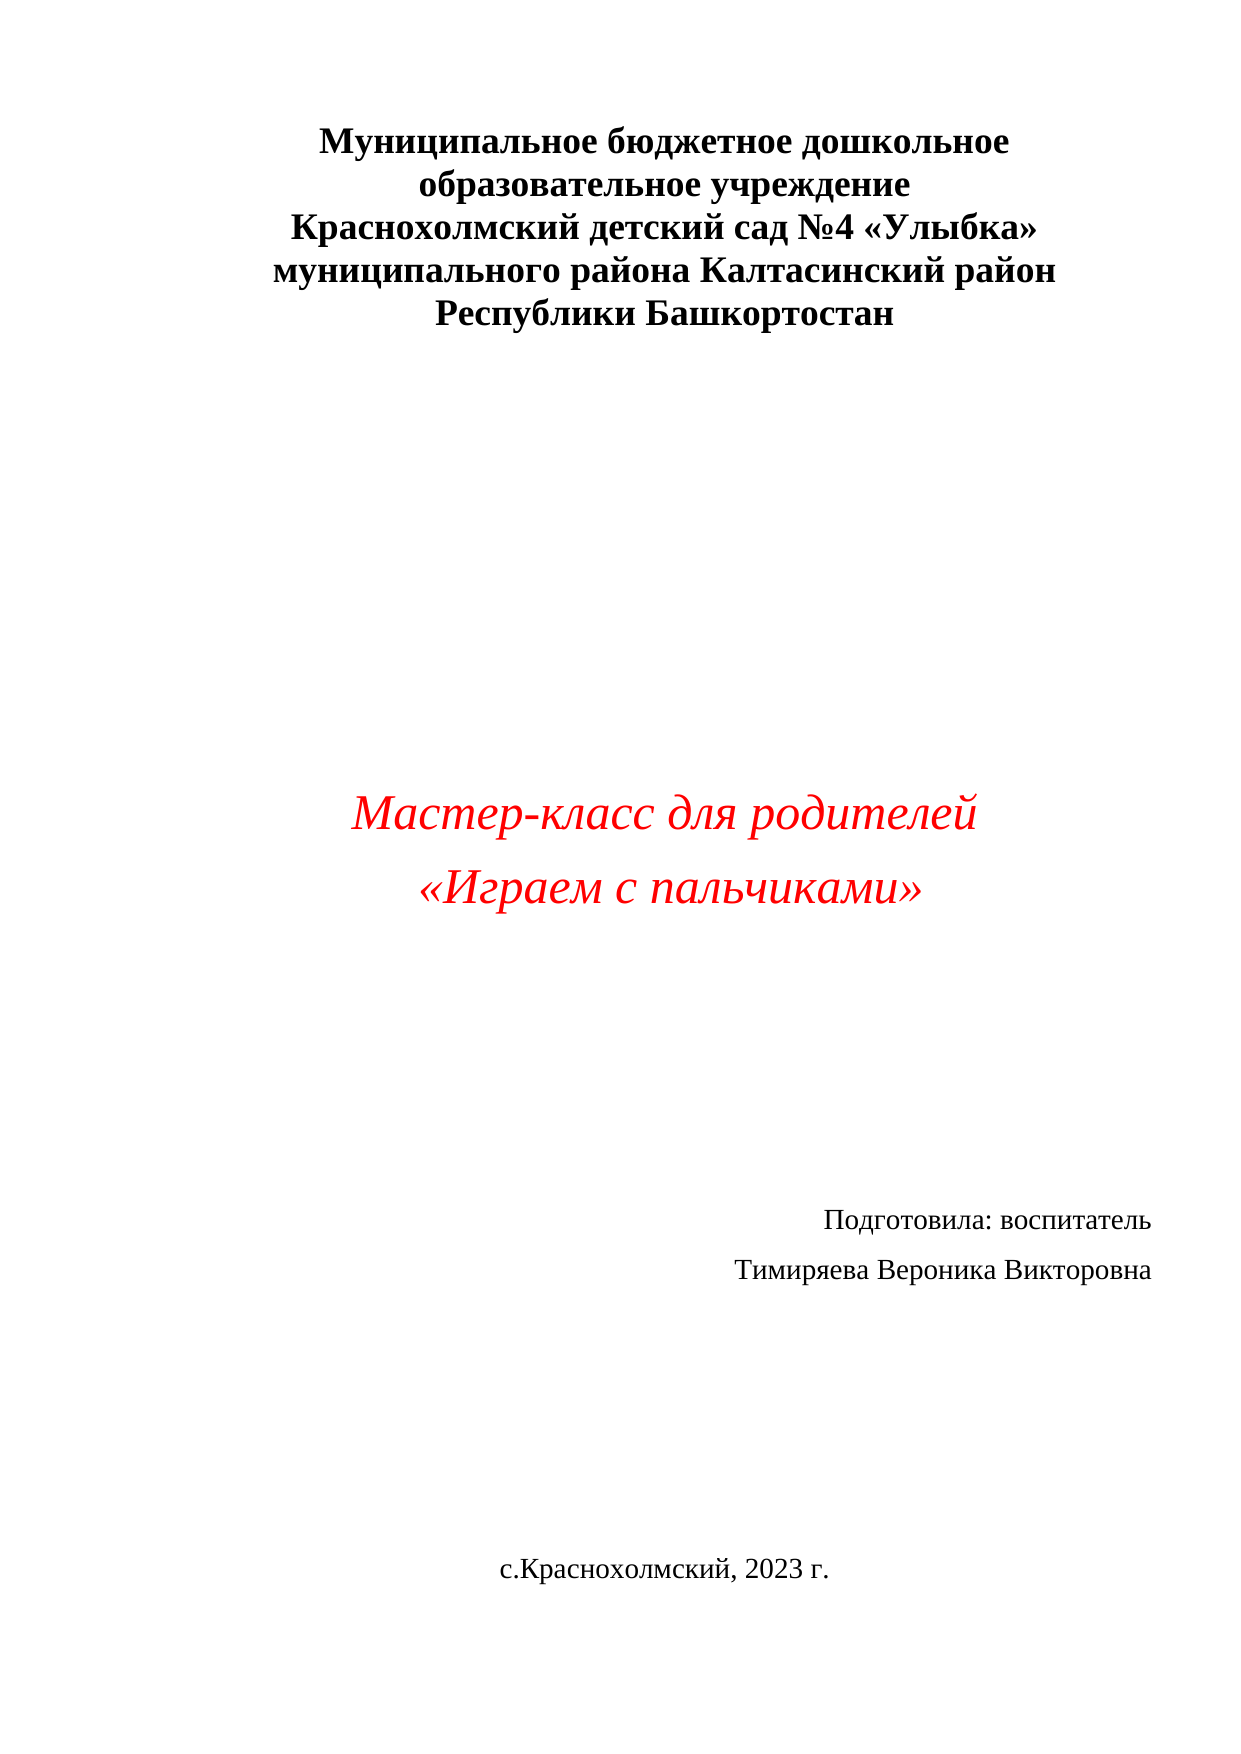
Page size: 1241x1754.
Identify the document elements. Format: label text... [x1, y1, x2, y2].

text с.Краснохолмский, 2023 г. [177, 1551, 1152, 1585]
text Муниципальное бюджетное дошкольное образовательное учреждение [177, 118, 1152, 204]
text Тимиряева Вероника Викторовна [177, 1252, 1152, 1285]
text Мастер-класс для родителей [177, 783, 1152, 840]
text Подготовила: воспитатель [177, 1202, 1152, 1236]
text Краснохолмский детский сад №4 «Улыбка» муниципального района Калтасинский район Республики Башкортостан [177, 204, 1152, 334]
text «Играем с пальчиками» [177, 857, 1152, 914]
